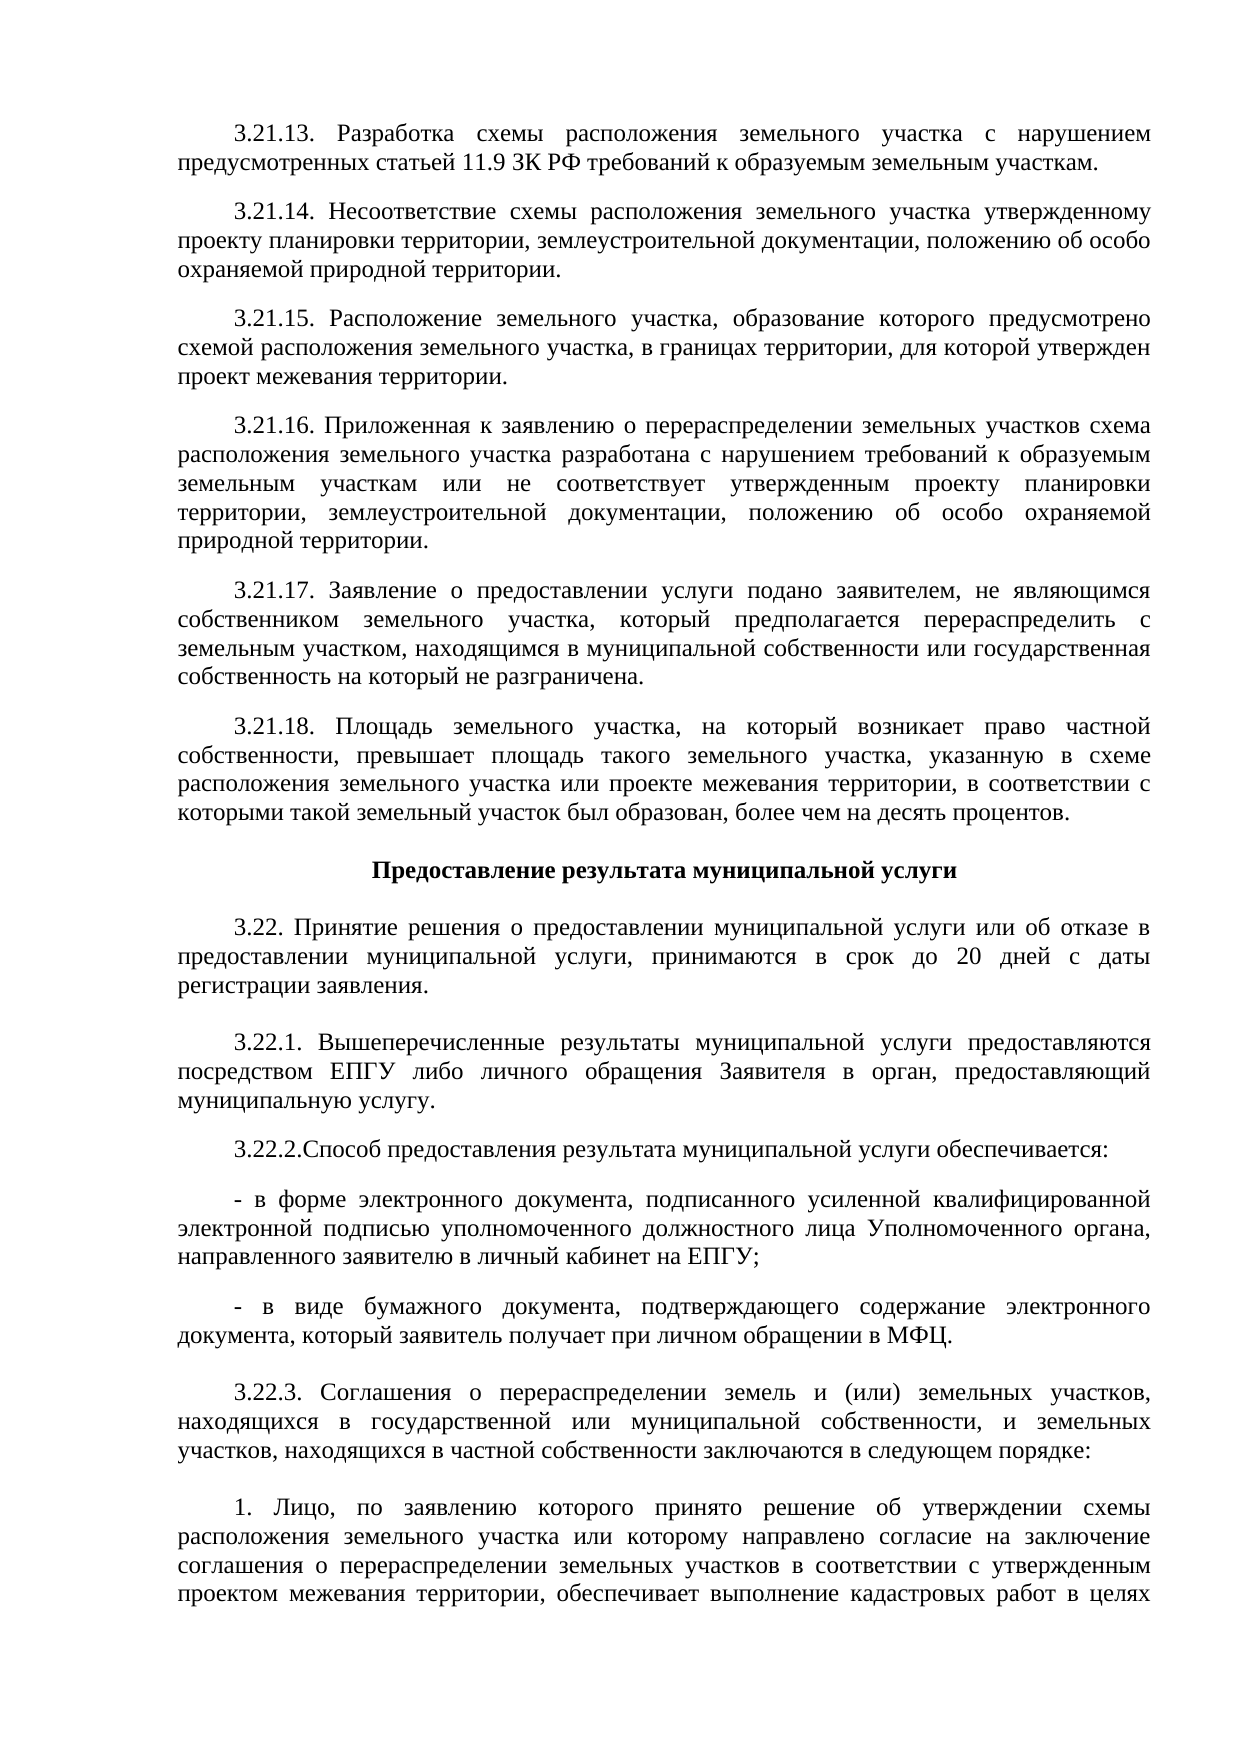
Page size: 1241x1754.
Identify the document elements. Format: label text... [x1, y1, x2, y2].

title 3.22.1. Вышеперечисленные результаты муниципальной услуги предоставляются посредством ЕПГУ либо личного обращения Заявителя в орган, предоставляющий муниципальную услугу. [177, 1027, 1152, 1113]
text 3.21.15. Расположение земельного участка, образование которого предусмотрено схемой расположения земельного участка, в границах территории, для которой утвержден проект межевания территории. [177, 303, 1152, 390]
text 3.21.13. Разработка схемы расположения земельного участка с нарушением предусмотренных статьей 11.9 ЗК РФ требований к образуемым земельным участкам. [177, 118, 1152, 176]
title Предоставление результата муниципальной услуги [177, 855, 1152, 883]
text 3.22.3. Соглашения о перераспределении земель и (или) земельных участков, находящихся в государственной или муниципальной собственности, и земельных участков, находящихся в частной собственности заключаются в следующем порядке: [177, 1377, 1152, 1463]
text 3.22.2.Способ предоставления результата муниципальной услуги обеспечивается: [177, 1134, 1152, 1163]
text 3.21.14. Несоответствие схемы расположения земельного участка утвержденному проекту планировки территории, землеустроительной документации, положению об особо охраняемой природной территории. [177, 196, 1152, 283]
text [177, 1492, 1152, 1607]
text - в форме электронного документа, подписанного усиленной квалифицированной электронной подписью уполномоченного должностного лица Уполномоченного органа, направленного заявителю в личный кабинет на ЕПГУ; [177, 1184, 1152, 1270]
title 3.22. Принятие решения о предоставлении муниципальной услуги или об отказе в предоставлении муниципальной услуги, принимаются в срок до 20 дней с даты регистрации заявления. [177, 912, 1152, 998]
text 3.21.17. Заявление о предоставлении услуги подано заявителем, не являющимся собственником земельного участка, который предполагается перераспределить с земельным участком, находящимся в муниципальной собственности или государственная собственность на который не разграничена. [177, 575, 1152, 690]
text - в виде бумажного документа, подтверждающего содержание электронного документа, который заявитель получает при личном обращении в МФЦ. [177, 1291, 1152, 1348]
text 3.21.18. Площадь земельного участка, на который возникает право частной собственности, превышает площадь такого земельного участка, указанную в схеме расположения земельного участка или проекте межевания территории, в соответствии с которыми такой земельный участок был образован, более чем на десять процентов. [177, 711, 1152, 826]
text 3.21.16. Приложенная к заявлению о перераспределении земельных участков схема расположения земельного участка разработана с нарушением требований к образуемым земельным участкам или не соответствует утвержденным проекту планировки территории, землеустроительной документации, положению об особо охраняемой природной территории. [177, 411, 1152, 554]
